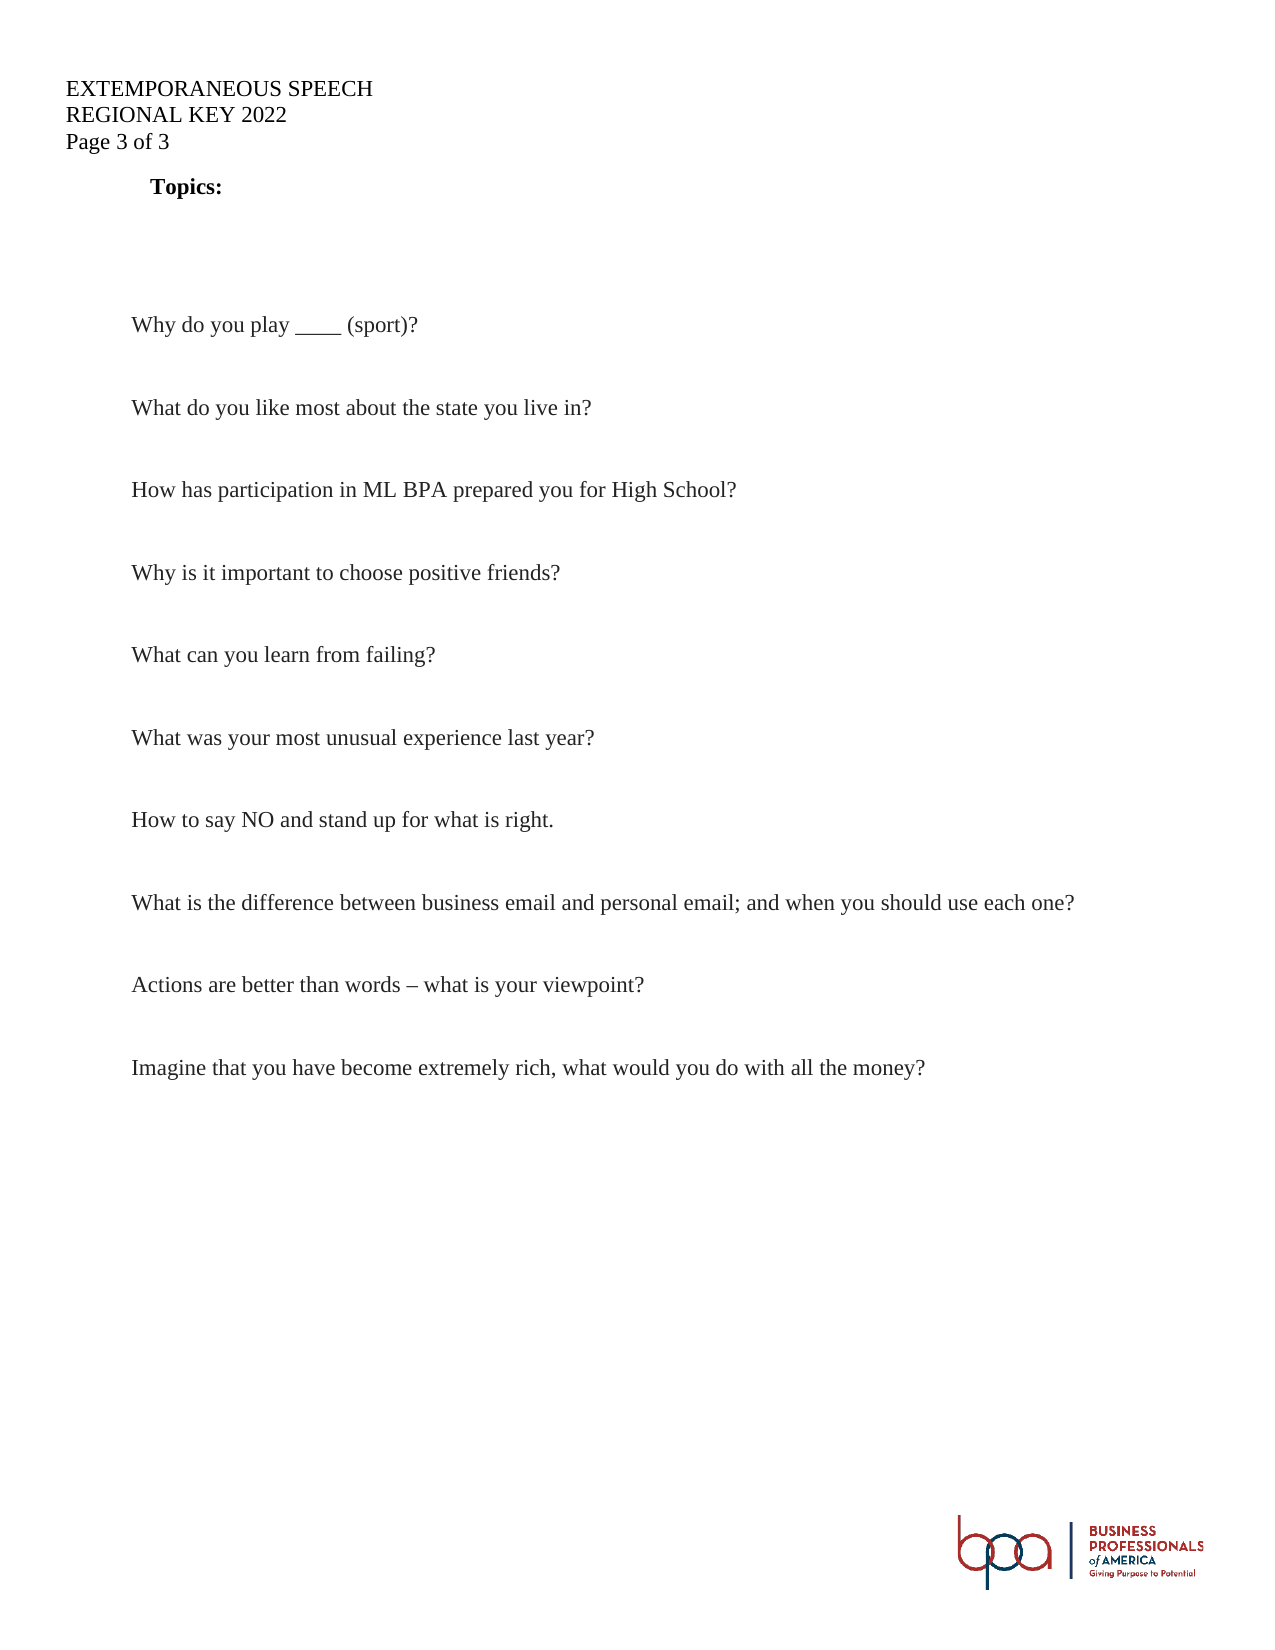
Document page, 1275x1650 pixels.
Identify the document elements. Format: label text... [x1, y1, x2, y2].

picture [957, 1515, 1204, 1590]
text Why is it important to choose positive friends? [131, 559, 1125, 585]
text What can you learn from failing? [131, 642, 1125, 668]
text Actions are better than words – what is your viewpoint? [131, 972, 1125, 998]
text How has participation in ML BPA prepared you for High School? [131, 477, 1125, 503]
text What do you like most about the state you live in? [131, 394, 1125, 420]
text What was your most unusual experience last year? [131, 724, 1125, 750]
text Topics: [150, 173, 1125, 199]
text Imagine that you have become extremely rich, what would you do with all the money? [131, 1054, 1125, 1080]
text How to say NO and stand up for what is right. [131, 807, 1125, 833]
text What is the difference between business email and personal email; and when you should use each one? [131, 889, 1125, 915]
text Why do you play ____ (sport)? [131, 312, 1125, 338]
